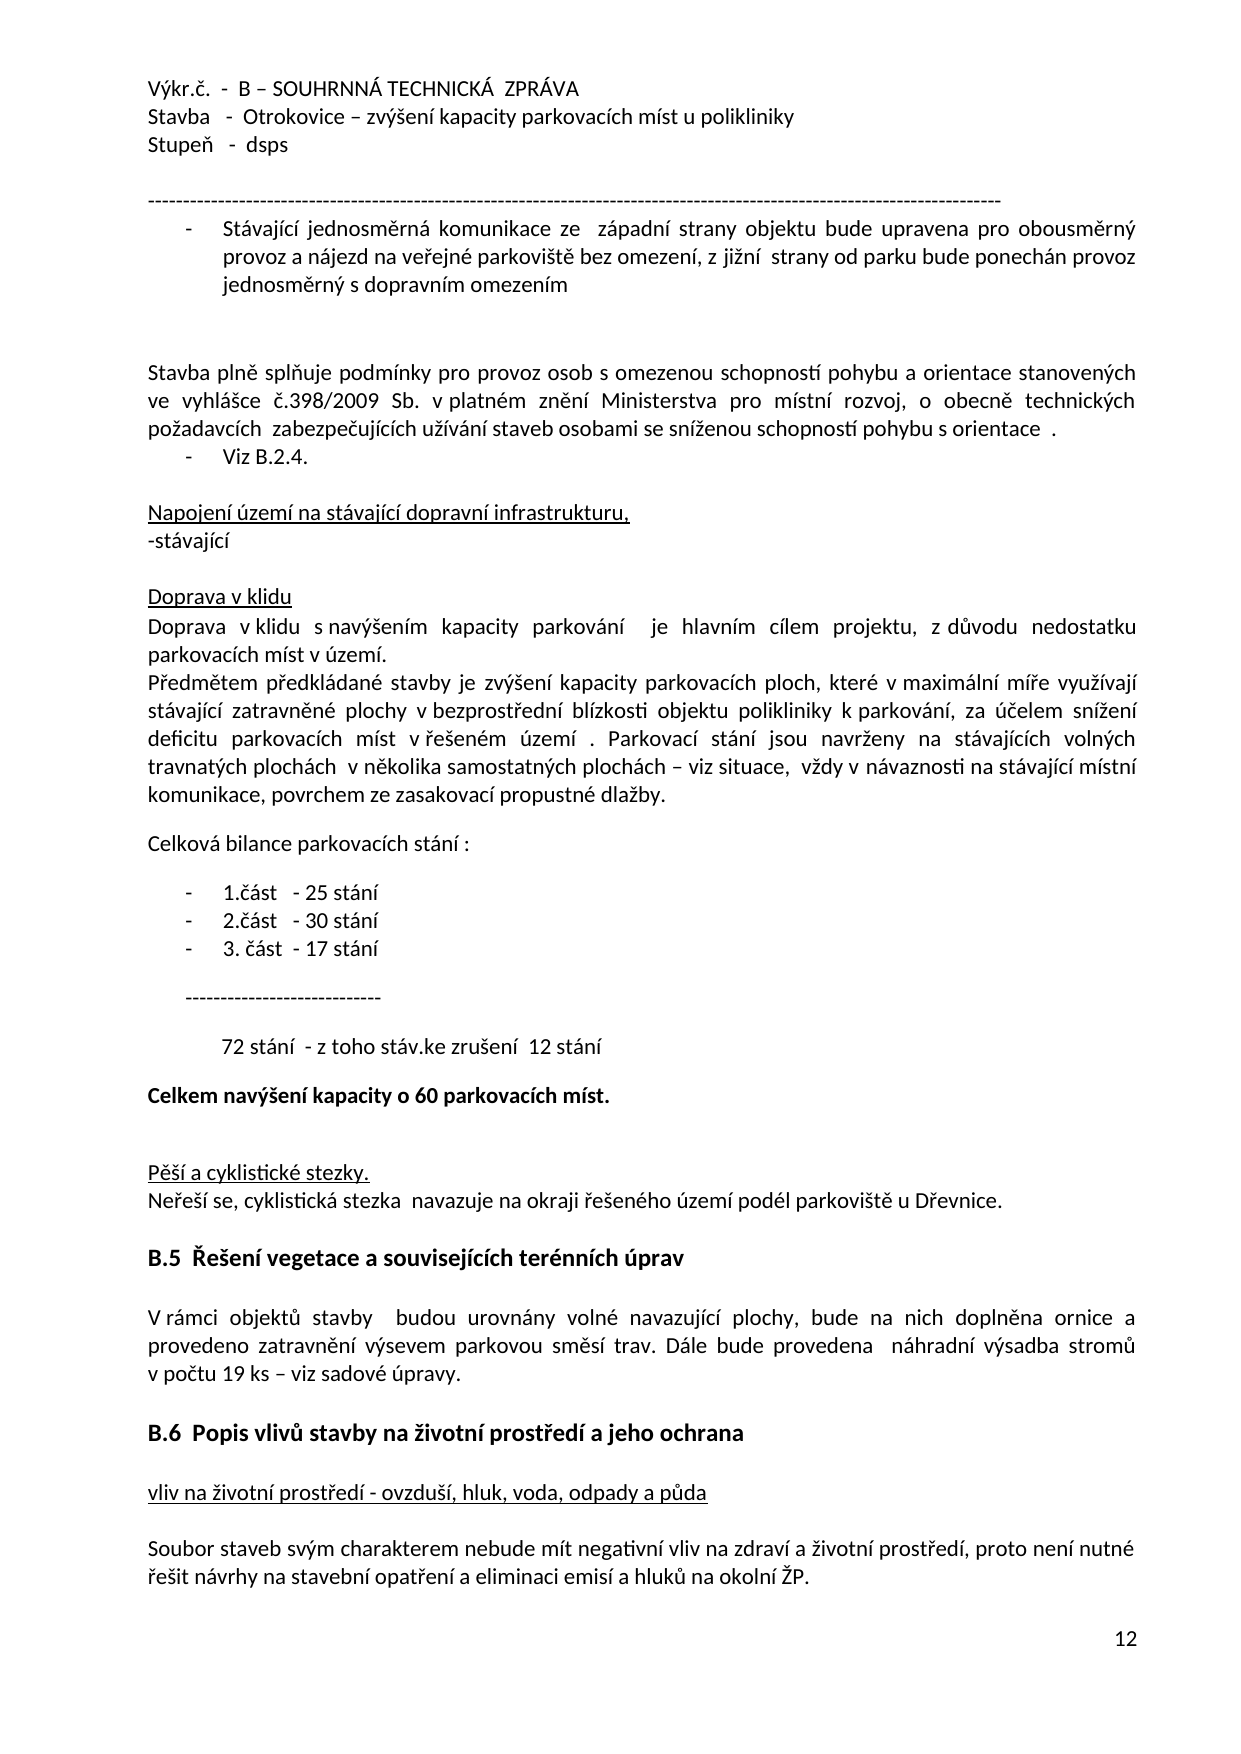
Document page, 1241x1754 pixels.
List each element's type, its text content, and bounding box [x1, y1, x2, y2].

text 72 stání - z toho stáv.ke zrušení 12 stání [185, 1032, 1137, 1060]
list Viz B.2.4. [185, 442, 1137, 470]
list 1.část - 25 stání [185, 878, 1137, 906]
text V rámci objektů stavby budou urovnány volné navazující plochy, bude na nich doplněna ornice a provedeno zatravnění výsevem parkovou směsí trav. Dále bude provedena náhradní výsadba stromů v počtu 19 ks – viz sadové úpravy. [148, 1303, 1137, 1387]
text Neřeší se, cyklistická stezka navazuje na okraji řešeného území podél parkoviště u Dřevnice. [148, 1186, 1137, 1214]
text vliv na životní prostředí - ovzduší, hluk, voda, odpady a půda [148, 1478, 1137, 1506]
text B.6 Popis vlivů stavby na životní prostředí a jeho ochrana [148, 1417, 1137, 1448]
text Celkem navýšení kapacity o 60 parkovacích míst. [148, 1081, 1137, 1109]
text ---------------------------- [185, 983, 1137, 1011]
text Předmětem předkládané stavby je zvýšení kapacity parkovacích ploch, které v maximální míře využívají stávající zatravněné plochy v bezprostřední blízkosti objektu polikliniky k parkování, za účelem snížení deficitu parkovacích míst v řešeném území . Parkovací stání jsou navrženy na stávajících volných travnatých plochách v několika samostatných plochách – viz situace, vždy v návaznosti na stávající místní komunikace, povrchem ze zasakovací propustné dlažby. [148, 668, 1137, 808]
list 2.část - 30 stání [185, 906, 1137, 934]
text Celková bilance parkovacích stání : [148, 829, 1137, 857]
text Soubor staveb svým charakterem nebude mít negativní vliv na zdraví a životní prostředí, proto není nutné řešit návrhy na stavební opatření a eliminaci emisí a hluků na okolní ŽP. [148, 1534, 1137, 1591]
text Napojení území na stávající dopravní infrastrukturu, [148, 498, 1137, 526]
text Doprava v klidu s navýšením kapacity parkování je hlavním cílem projektu, z důvodu nedostatku parkovacích míst v území. [148, 612, 1137, 668]
text B.5 Řešení vegetace a souvisejících terénních úprav [148, 1242, 1137, 1272]
text Pěší a cyklistické stezky. [148, 1158, 1137, 1186]
text Stavba plně splňuje podmínky pro provoz osob s omezenou schopností pohybu a orientace stanovených ve vyhlášce č.398/2009 Sb. v platném znění Ministerstva pro místní rozvoj, o obecně technických požadavcích zabezpečujících užívání staveb osobami se sníženou schopností pohybu s orientace . [148, 358, 1137, 442]
text Doprava v klidu [148, 582, 1137, 610]
list Stávající jednosměrná komunikace ze západní strany objektu bude upravena pro obousměrný provoz a nájezd na veřejné parkoviště bez omezení, z jižní strany od parku bude ponechán provoz jednosměrný s dopravním omezením [185, 214, 1137, 298]
text -stávající [148, 526, 1137, 554]
list 3. část - 17 stání [185, 934, 1137, 962]
